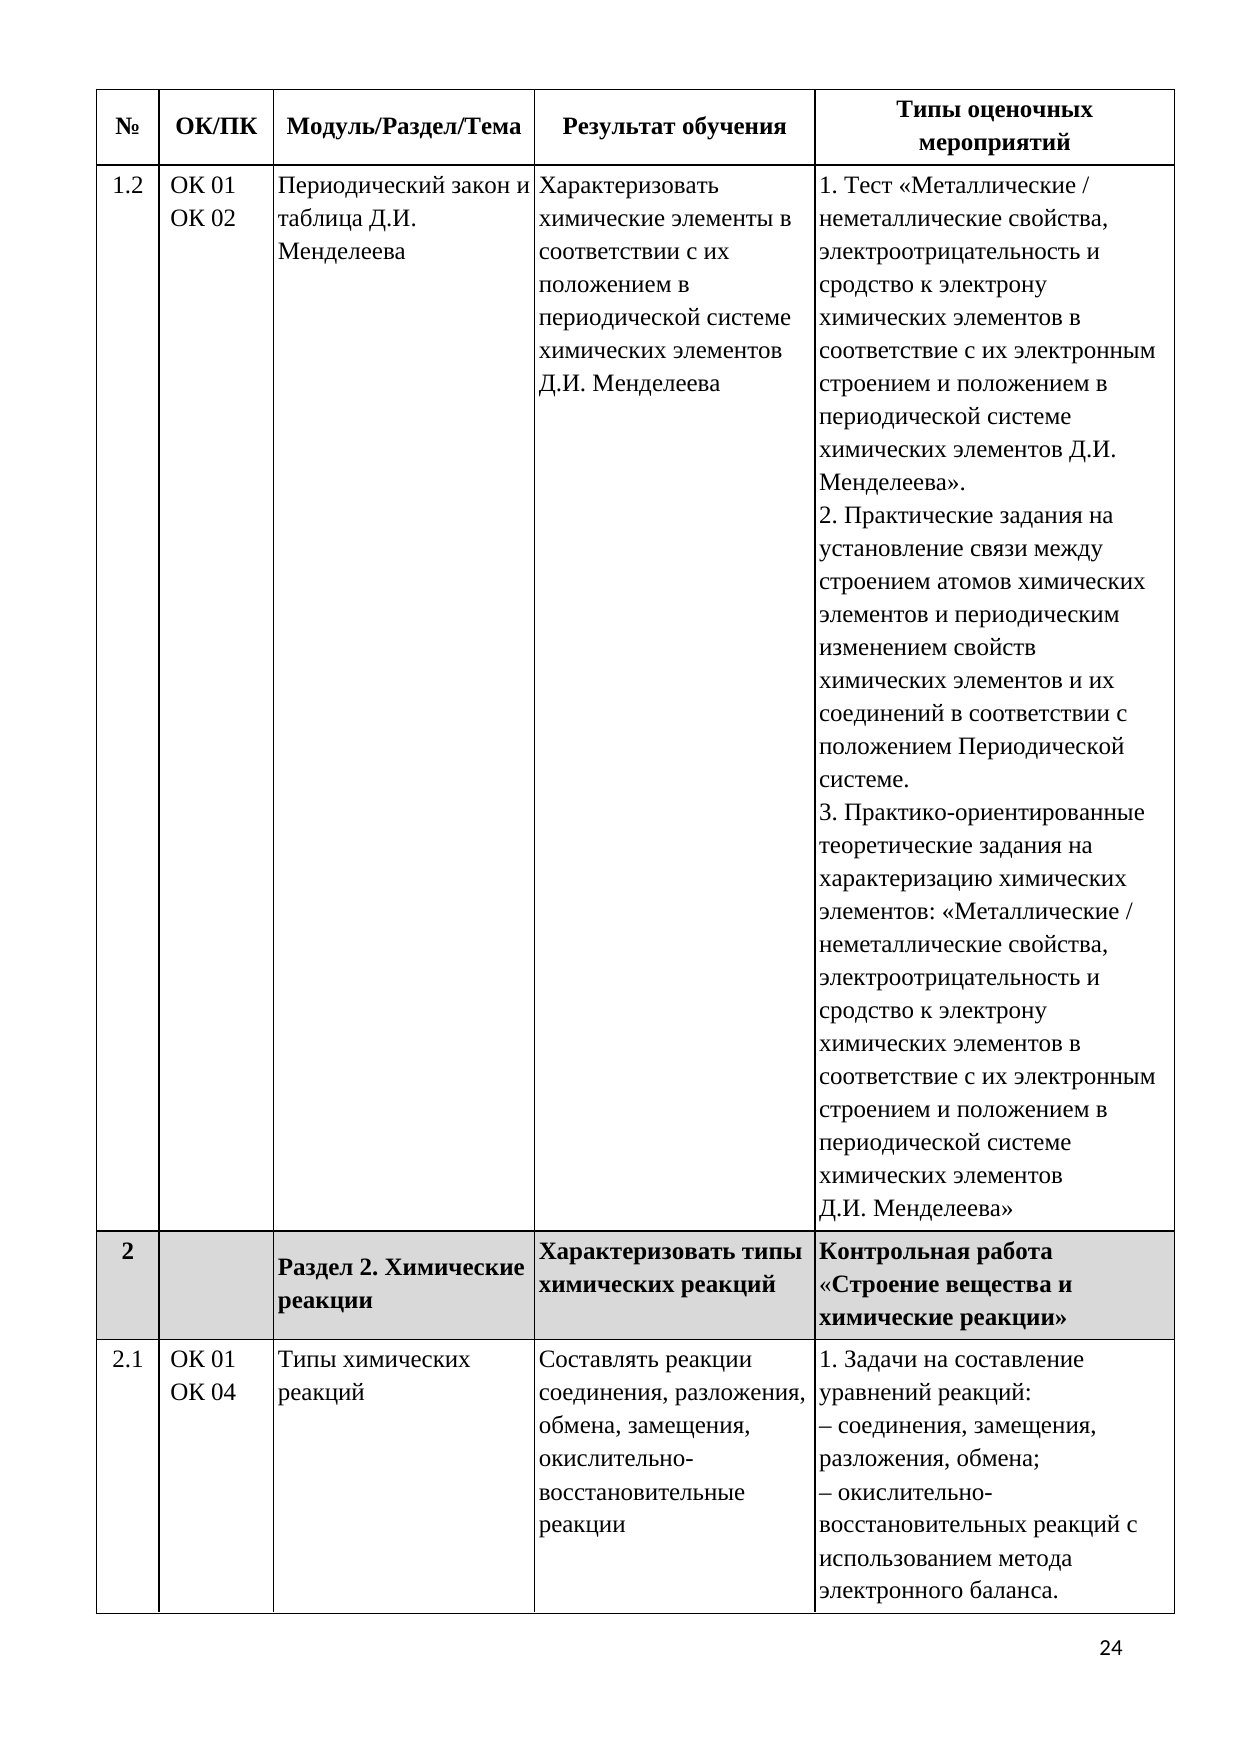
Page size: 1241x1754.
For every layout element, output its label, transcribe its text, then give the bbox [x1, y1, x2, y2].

table_header Типы оценочных мероприятий [816, 90, 1174, 164]
table_cell Периодический закон и таблица Д.И. Менделеева [274, 166, 534, 1230]
table_cell ОК 01 ОК 04 [160, 1340, 273, 1612]
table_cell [535, 1340, 814, 1612]
table_cell 1.2 [97, 166, 158, 1230]
table_cell Контрольная работа «Строение вещества и химические реакции» [816, 1232, 1174, 1339]
table_header ОК/ПК [160, 90, 273, 164]
table_cell 1. Тест «Металлические / неметаллические свойства, электроотрицательность и сродство к электрону химических элементов в соответствие с их электронным строением и положением в периодической системе химических элементов Д.И. Менделеева». 2. Практические задания на установление связи между строением атомов химических элементов и периодическим изменением свойств химических элементов и их соединений в соответствии с положением Периодической системе. 3. Практико-ориентированные теоретические задания на характеризацию химических элементов: «Металлические / неметаллические свойства, электроотрицательность и сродство к электрону химических элементов в соответствие с их электронным строением и положением в периодической системе химических элементов Д.И. Менделеева» [816, 166, 1174, 1230]
table_header № [97, 90, 158, 164]
table_header Модуль/Раздел/Тема [274, 90, 534, 164]
table_cell Раздел 2. Химические реакции [274, 1232, 534, 1339]
table_cell ОК 01 ОК 02 [160, 166, 273, 1230]
table_header Результат обучения [535, 90, 814, 164]
table_cell 2.1 [97, 1340, 158, 1612]
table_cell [816, 1340, 1174, 1612]
table_cell Характеризовать химические элементы в соответствии с их положением в периодической системе химических элементов Д.И. Менделеева [535, 166, 814, 1230]
table_cell Характеризовать типы химических реакций [535, 1232, 814, 1339]
table_cell [160, 1232, 273, 1339]
table_cell 2 [97, 1232, 158, 1339]
table_cell Типы химических реакций [274, 1340, 534, 1612]
